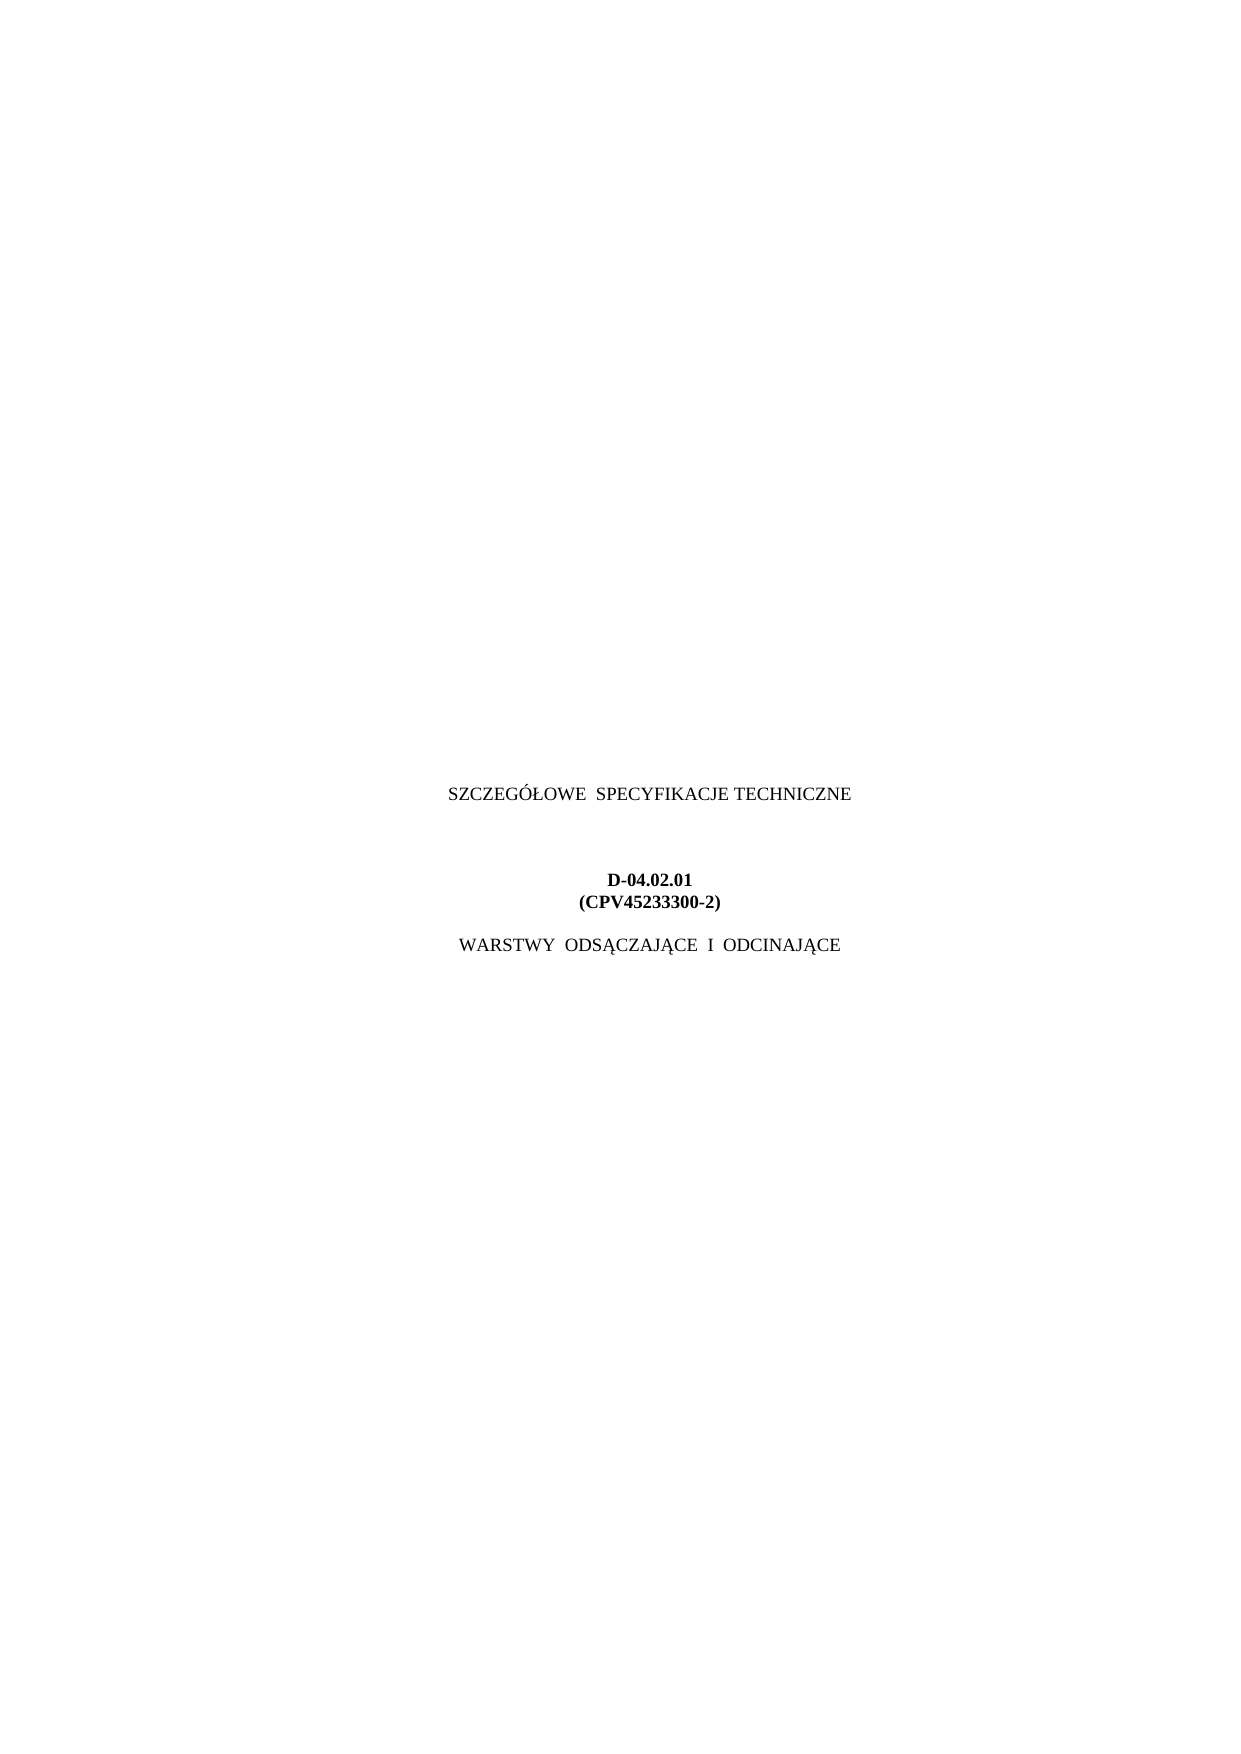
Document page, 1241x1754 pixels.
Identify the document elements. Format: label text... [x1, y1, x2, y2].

text (CPV45233300-2) [118, 891, 1181, 912]
text D-04.02.01 [118, 869, 1181, 891]
text SZCZEGÓŁOWE SPECYFIKACJE TECHNICZNE [118, 783, 1181, 804]
text WARSTWY ODSĄCZAJĄCE I ODCINAJĄCE [118, 934, 1181, 956]
